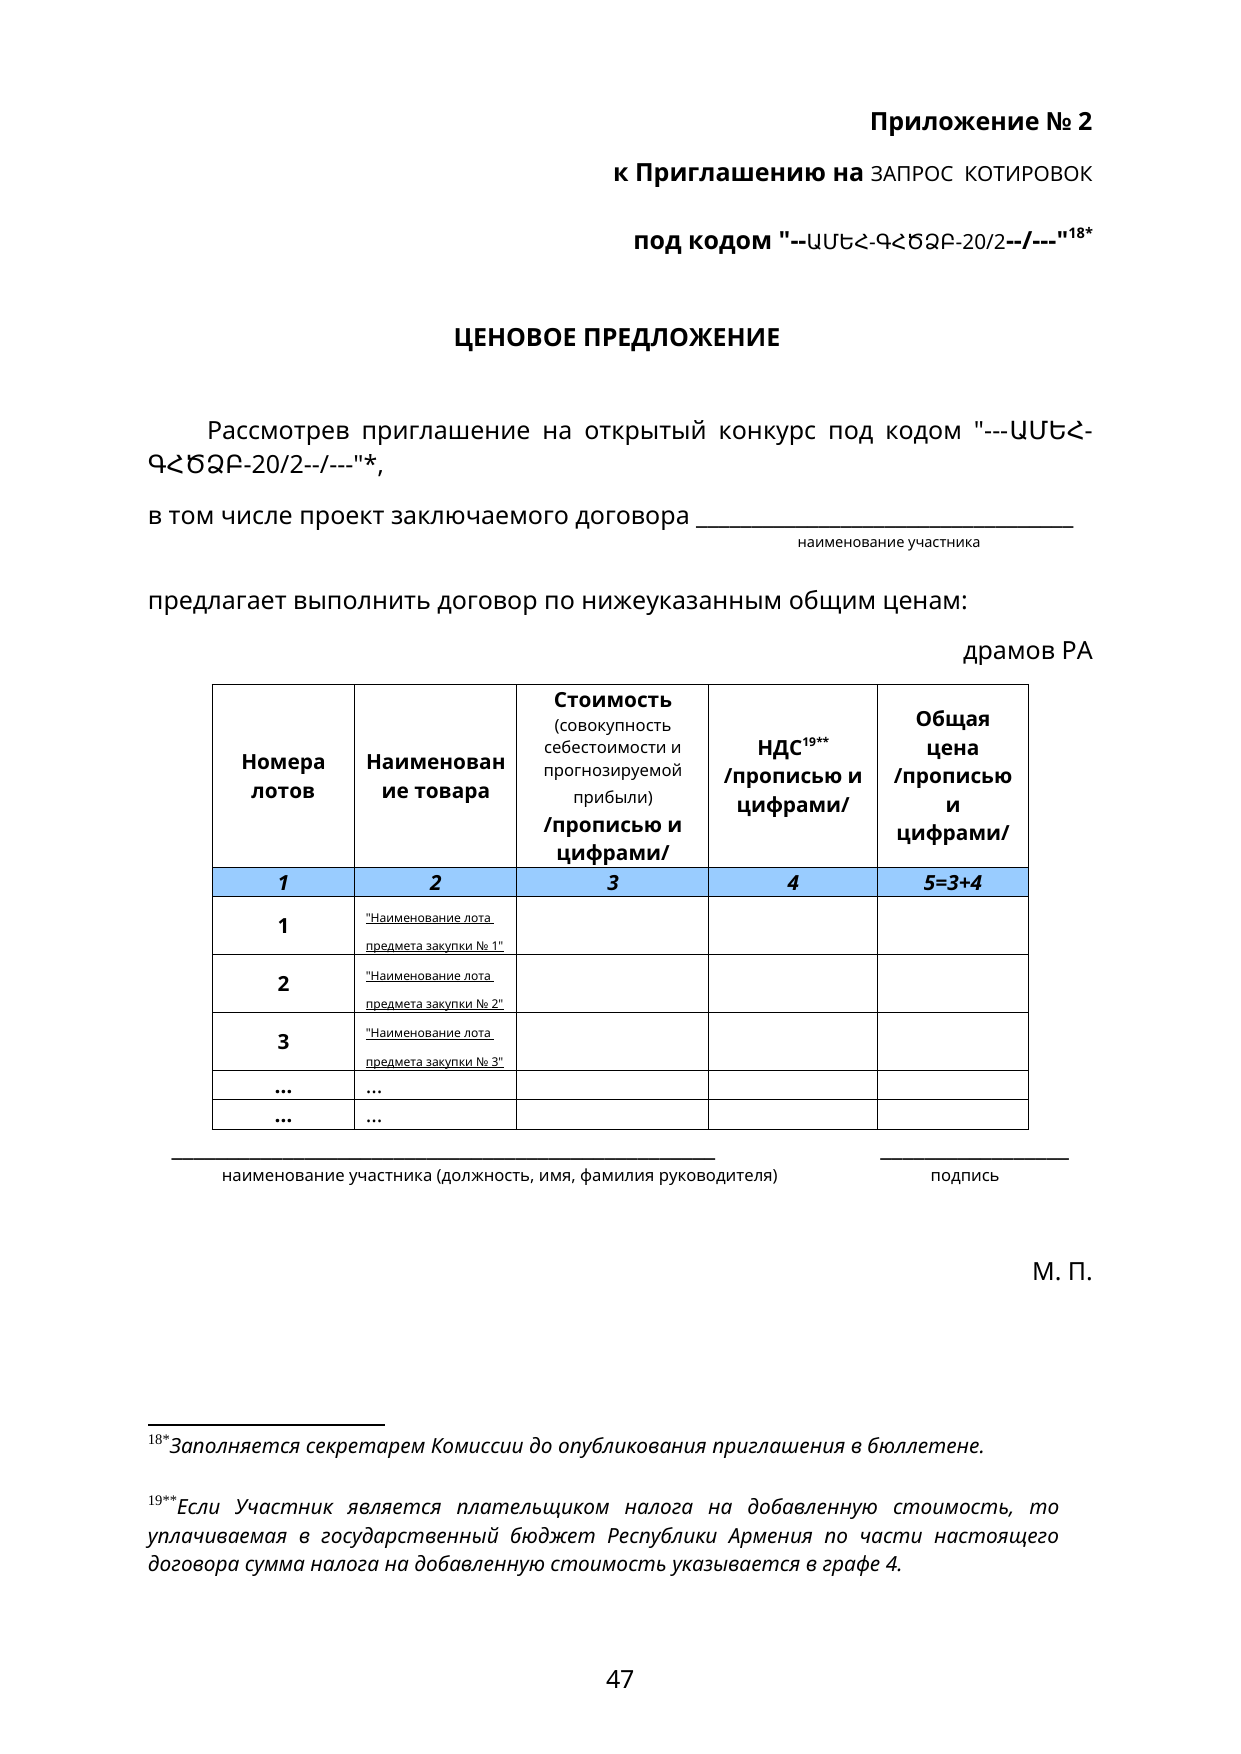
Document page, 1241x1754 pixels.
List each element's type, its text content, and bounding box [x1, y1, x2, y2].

table_header НДС** /прописью и цифрами/ [709, 685, 877, 867]
table_cell 2 [355, 868, 516, 896]
text драмов РА [148, 633, 1092, 667]
table_cell [709, 1100, 877, 1129]
text наименование участника [797, 532, 1092, 566]
table_cell ... [355, 1071, 516, 1099]
table_cell [709, 1013, 877, 1070]
table_cell … [213, 1100, 354, 1129]
table_cell 3 [517, 868, 708, 896]
table_cell [878, 897, 1028, 954]
table_header Стоимость (совокупность себестоимости и прогнозируемой прибыли) /прописью и цифрами/ [517, 685, 708, 867]
table_header Общая цена /прописью и цифрами/ [878, 685, 1028, 867]
text М. П. [148, 1254, 1092, 1288]
table_header Номера лотов [213, 685, 354, 867]
table_cell "Наименование лота предмета закупки № 2" [355, 955, 516, 1012]
table_cell 3 [213, 1013, 354, 1070]
table_cell "Наименование лота предмета закупки № 1" [355, 897, 516, 954]
table_cell [709, 1071, 877, 1099]
table_cell 2 [213, 955, 354, 1012]
text ЦЕНОВОЕ ПРЕДЛОЖЕНИЕ [141, 319, 1092, 354]
table_cell [517, 1100, 708, 1129]
table_cell 5=3+4 [878, 868, 1028, 896]
table_cell [517, 1013, 708, 1070]
text в том числе проект заключаемого договора __________________________________ [148, 497, 1092, 532]
table_cell [709, 955, 877, 1012]
table_cell 1 [213, 897, 354, 954]
text Рассмотрев приглашение на открытый конкурс под кодом "---ԱՄԵՀ-ԳՀԾՁԲ-20/2--/---"*, [148, 413, 1092, 481]
text наименование участника (должность, имя, фамилия руководителя) подпись [222, 1164, 1092, 1187]
table_cell [878, 1013, 1028, 1070]
table_cell … [213, 1071, 354, 1099]
table_header Наименование товара [355, 685, 516, 867]
table_cell ... [355, 1100, 516, 1129]
table_cell [517, 897, 708, 954]
table_cell "Наименование лота предмета закупки № 3" [355, 1013, 516, 1070]
table_cell [517, 955, 708, 1012]
table_cell 1 [213, 868, 354, 896]
table_cell [517, 1071, 708, 1099]
table_cell [878, 955, 1028, 1012]
table_cell [878, 1071, 1028, 1099]
table_cell 4 [709, 868, 877, 896]
text предлагает выполнить договор по нижеуказанным общим ценам: [148, 582, 1092, 616]
table_cell [709, 897, 877, 954]
text _________________________________________________ _________________ [148, 1130, 1092, 1164]
text Приложение № 2 [148, 103, 1092, 137]
table_cell [878, 1100, 1028, 1129]
text к Приглашению на ЗАПРОС КОТИРОВОК под кодом "--ԱՄԵՀ-ԳՀԾՁԲ-20/2--/---"* [148, 154, 1092, 256]
